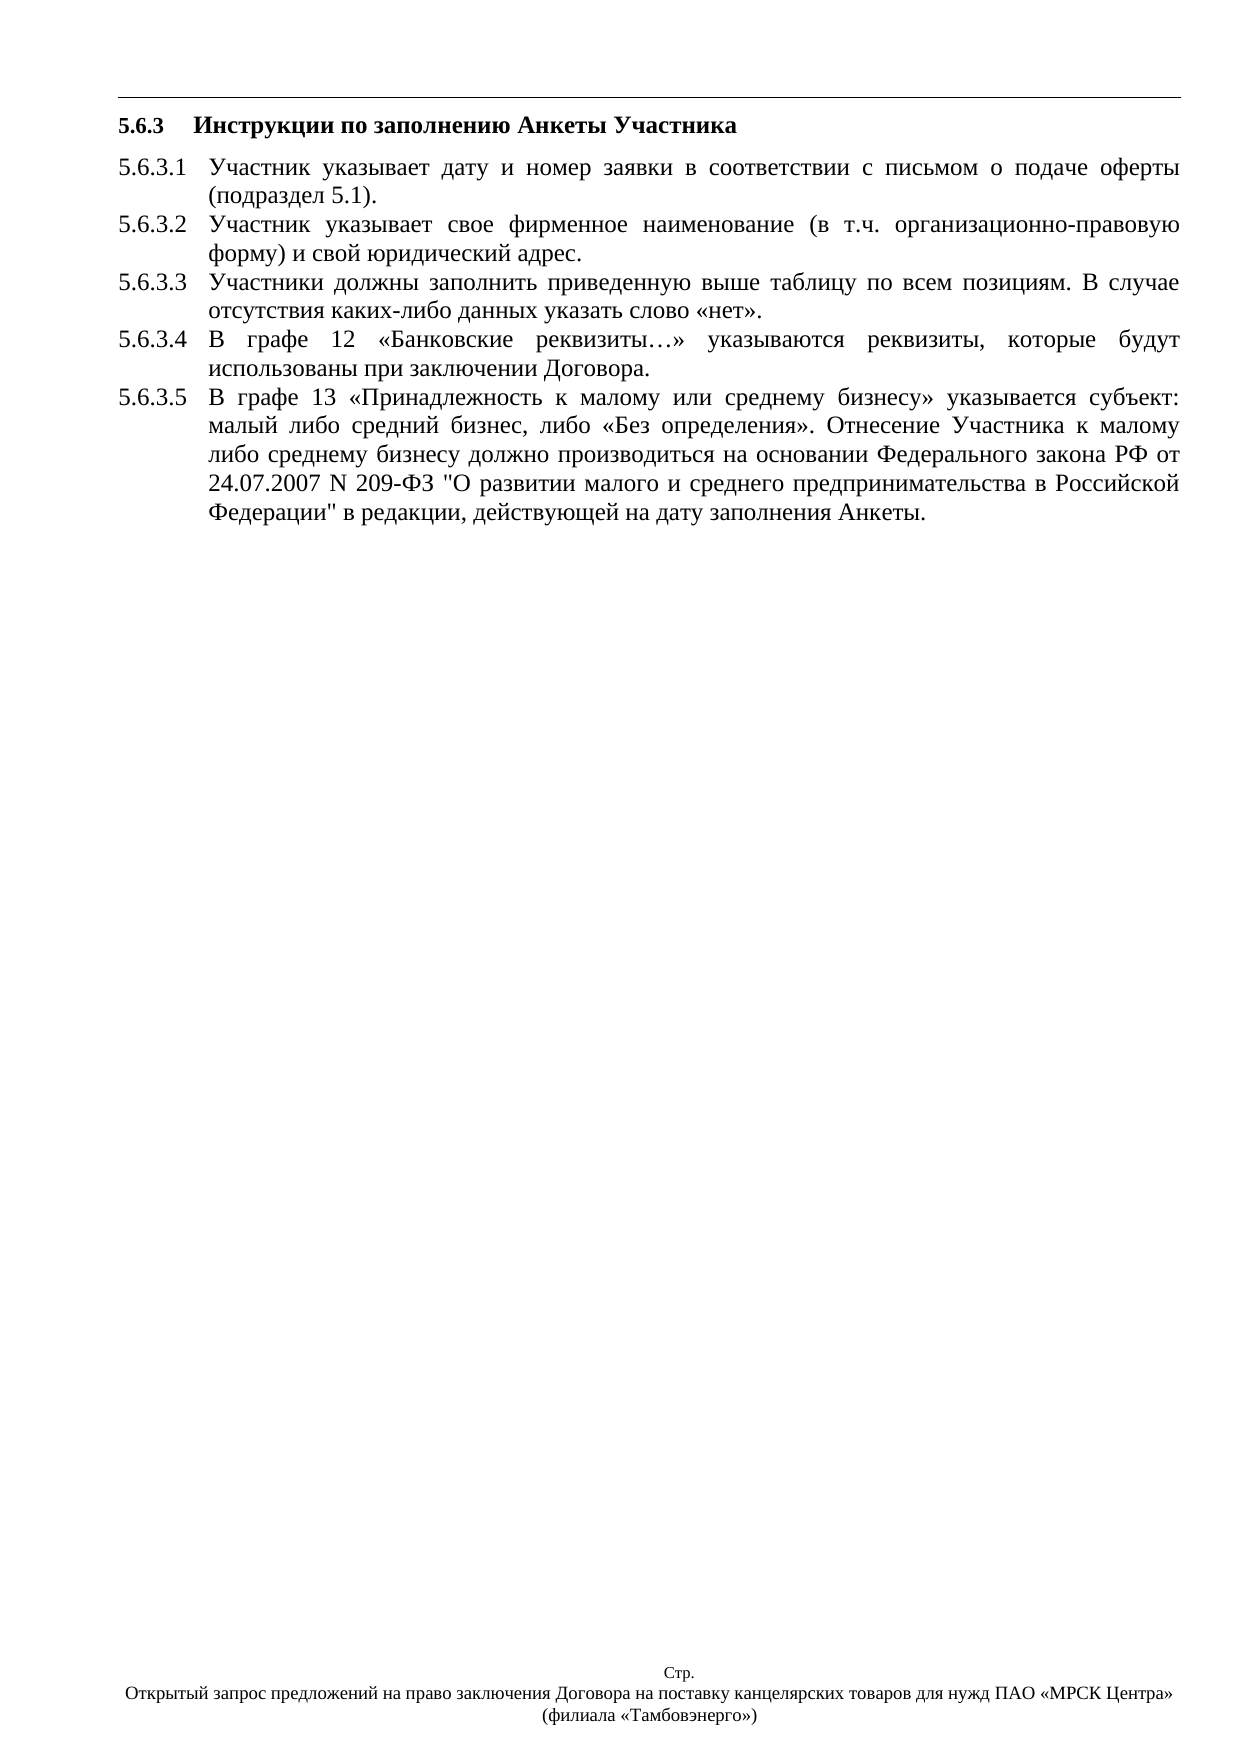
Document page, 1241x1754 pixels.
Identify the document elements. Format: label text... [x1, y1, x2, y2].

list В графе 13 «Принадлежность к малому или среднему бизнесу» указывается субъект: малый либо средний бизнес, либо «Без определения». Отнесение Участника к малому либо среднему бизнесу должно производиться на основании Федерального закона РФ от 24.07.2007 N 209-ФЗ "О развитии малого и среднего предпринимательства в Российской Федерации" в редакции, действующей на дату заполнения Анкеты. [118, 382, 1181, 526]
subtitle Инструкции по заполнению Анкеты Участника [118, 111, 1181, 139]
list Участник указывает дату и номер заявки в соответствии с письмом о подаче оферты (подраздел 5.1). [118, 152, 1181, 209]
list В графе 12 «Банковские реквизиты…» указываются реквизиты, которые будут использованы при заключении Договора. [118, 324, 1181, 382]
list Участники должны заполнить приведенную выше таблицу по всем позициям. В случае отсутствия каких-либо данных указать слово «нет». [118, 267, 1181, 324]
list Участник указывает свое фирменное наименование (в т.ч. организационно-правовую форму) и свой юридический адрес. [118, 209, 1181, 267]
